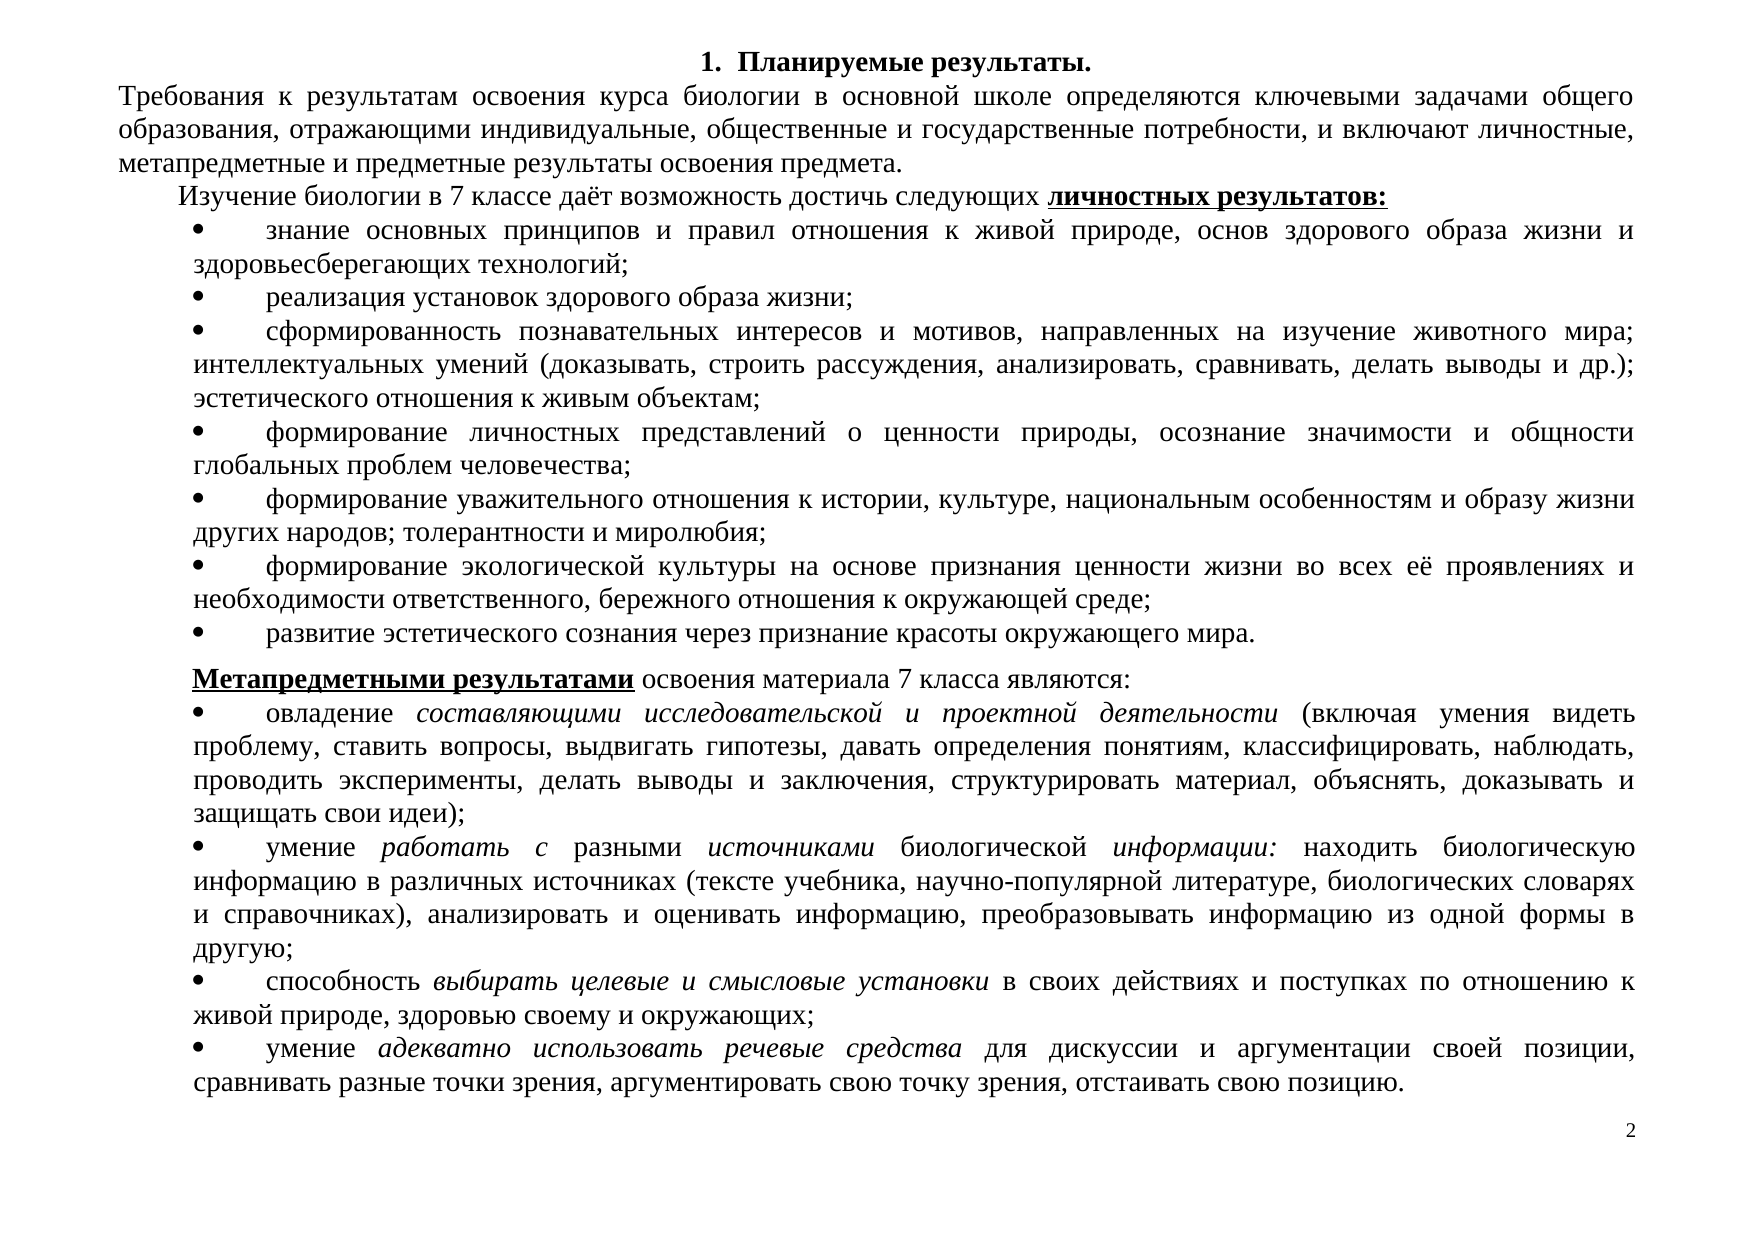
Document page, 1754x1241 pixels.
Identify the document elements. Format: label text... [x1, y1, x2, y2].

list сформированность познавательных интересов и мотивов, направленных на изучение животного мира; интеллектуальных умений (доказывать, строить рассуждения, анализировать, сравнивать, делать выводы и др.); эстетического отношения к живым объектам; [193, 313, 1636, 414]
list формирование личностных представлений о ценности природы, осознание значимости и общности глобальных проблем человечества; [193, 414, 1636, 481]
list способность выбирать целевые и смысловые установки в своих действиях и поступках по отношению к живой природе, здоровью своему и окружающих; [193, 963, 1636, 1031]
list овладение составляющими исследовательской и проектной деятельности (включая умения видеть проблему, ставить вопросы, выдвигать гипотезы, давать определения понятиям, классифицировать, наблюдать, проводить эксперименты, делать выводы и заключения, структурировать материал, объяснять, доказывать и защищать свои идеи); [193, 695, 1636, 829]
list формирование уважительного отношения к истории, культуре, национальным особенностям и образу жизни других народов; толерантности и миролюбия; [193, 481, 1636, 548]
text Метапредметными результатами освоения материала 7 класса являются: [118, 661, 1636, 695]
list реализация установок здорового образа жизни; [193, 279, 1636, 313]
text Изучение биологии в 7 классе даёт возможность достичь следующих личностных результатов: [118, 178, 1636, 212]
text Требования к результатам освоения курса биологии в основной школе определяются ключевыми задачами общего образования, отражающими индивидуальные, общественные и государственные потребности, и включают личностные, метапредметные и предметные результаты освоения предмета. [118, 78, 1636, 178]
list развитие эстетического сознания через признание красоты окружающего мира. [193, 615, 1636, 649]
list формирование экологической культуры на основе признания ценности жизни во всех её проявлениях и необходимости ответственного, бережного отношения к окружающей среде; [193, 548, 1636, 615]
list умение работать с разными источниками биологической информации: находить биологическую информацию в различных источниках (тексте учебника, научно-популярной литературе, биологических словарях и справочниках), анализировать и оценивать информацию, преобразовывать информацию из одной формы в другую; [193, 829, 1636, 963]
list умение адекватно использовать речевые средства для дискуссии и аргументации своей позиции, сравнивать разные точки зрения, аргументировать свою точку зрения, отстаивать свою позицию. [193, 1031, 1636, 1098]
list Планируемые результаты. [156, 44, 1636, 78]
list знание основных принципов и правил отношения к живой природе, основ здорового образа жизни и здоровьесберегающих технологий; [193, 212, 1636, 279]
